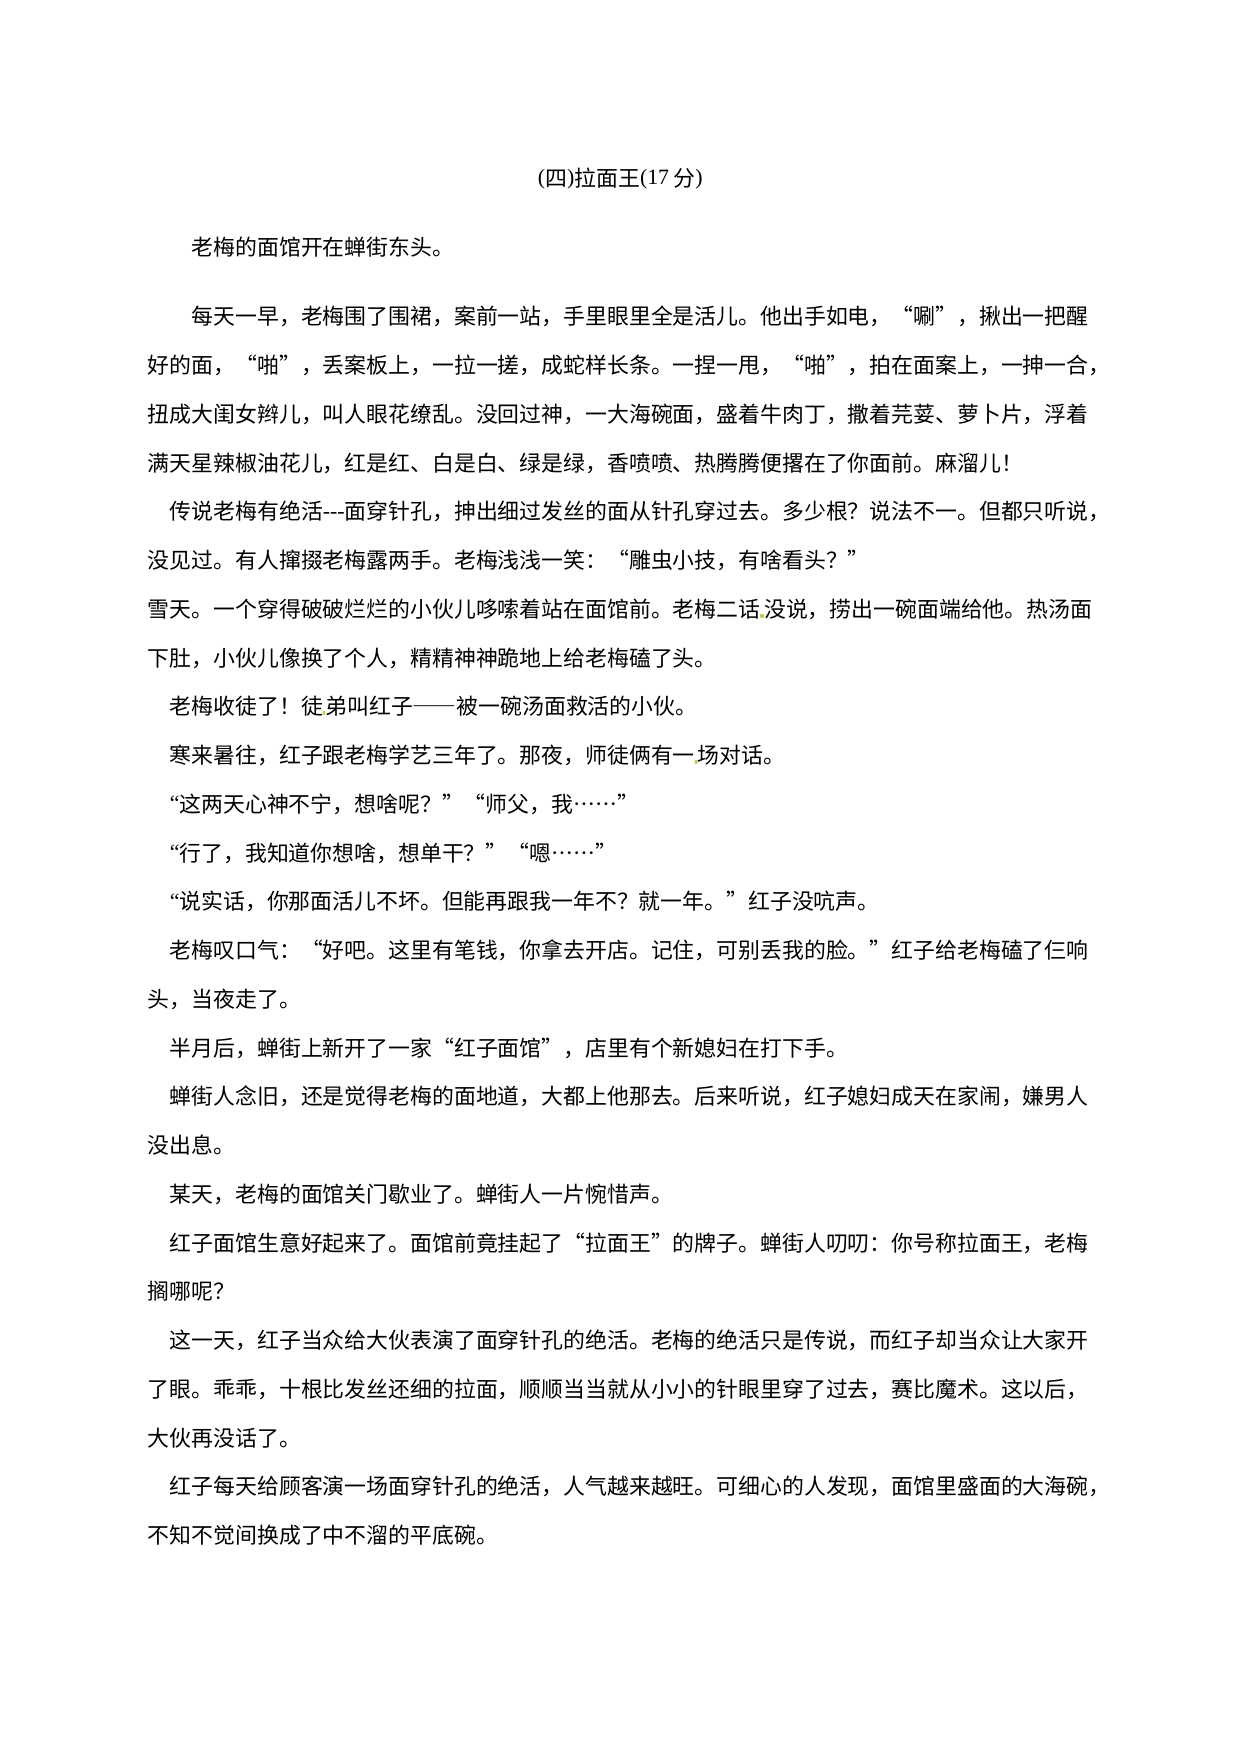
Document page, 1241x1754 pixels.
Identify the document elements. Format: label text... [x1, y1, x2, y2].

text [148, 299, 1092, 1550]
text (四)拉面王(17分) [148, 161, 1092, 193]
text 老梅的面馆开在蝉街东头。 [148, 230, 1092, 262]
